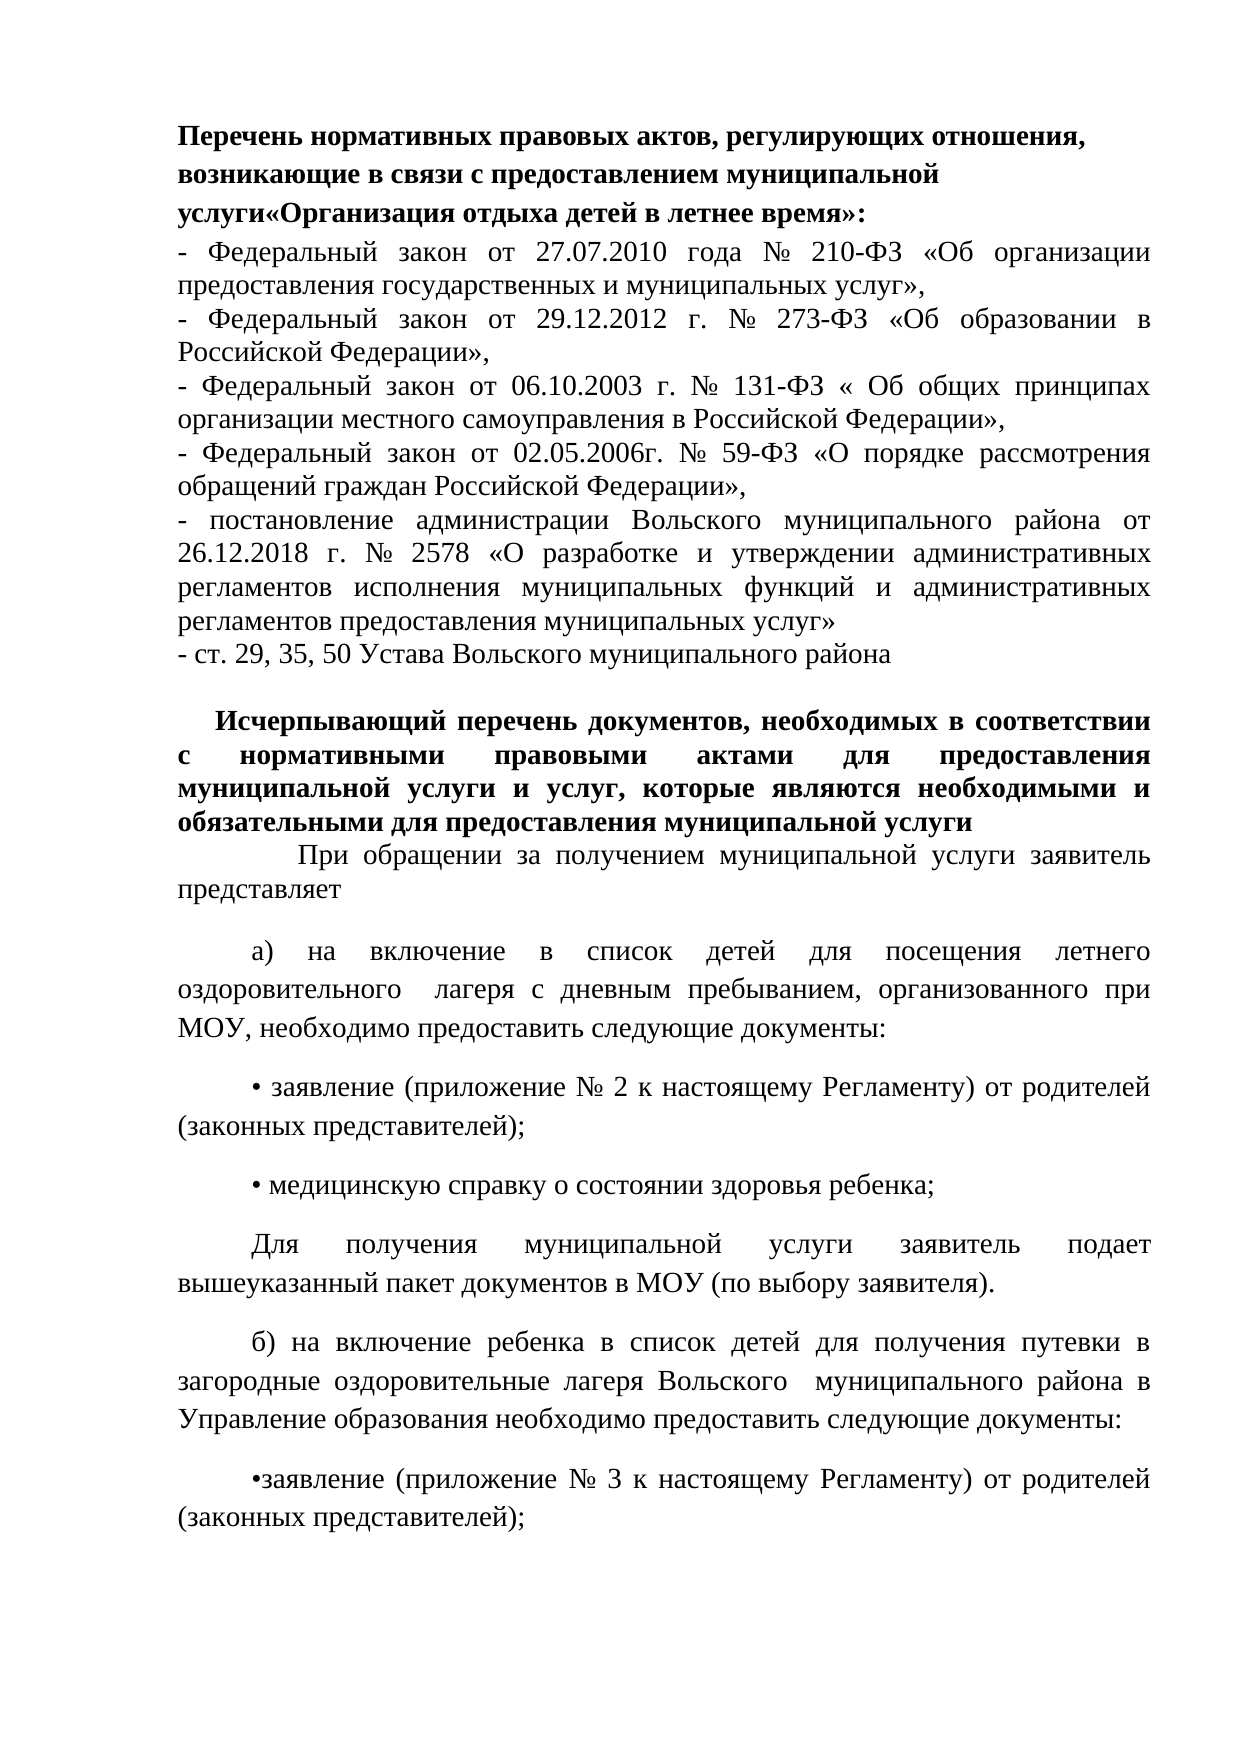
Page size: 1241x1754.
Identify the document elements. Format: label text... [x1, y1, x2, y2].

text а) на включение в список детей для посещения летнего оздоровительного лагеря с дневным пребыванием, организованного при МОУ, необходимо предоставить следующие документы: [177, 933, 1152, 1043]
text • заявление (приложение № 2 к настоящему Регламенту) от родителей (законных представителей); [177, 1069, 1152, 1141]
text - Федеральный закон от 06.10.2003 г. № 131-ФЗ « Об общих принципах организации местного самоуправления в Российской Федерации», [177, 368, 1152, 435]
text б) на включение ребенка в список детей для получения путевки в загородные оздоровительные лагеря Вольского муниципального района в Управление образования необходимо предоставить следующие документы: [177, 1324, 1152, 1435]
text Для получения муниципальной услуги заявитель подает вышеуказанный пакет документов в МОУ (по выбору заявителя). [177, 1226, 1152, 1298]
text Перечень нормативных правовых актов, регулирующих отношения, возникающие в связи с предоставлением муниципальной услуги«Организация отдыха детей в летнее время»: [177, 118, 1152, 229]
text При обращении за получением муниципальной услуги заявитель представляет [177, 837, 1152, 933]
text - Федеральный закон от 27.07.2010 года № 210-ФЗ «Об организации предоставления государственных и муниципальных услуг», [177, 234, 1152, 301]
text - ст. 29, 35, 50 Устава Вольского муниципального района [177, 636, 1152, 670]
text • медицинскую справку о состоянии здоровья ребенка; [177, 1167, 1152, 1201]
text •заявление (приложение № 3 к настоящему Регламенту) от родителей (законных представителей); [177, 1461, 1152, 1533]
text Исчерпывающий перечень документов, необходимых в соответствии с нормативными правовыми актами для предоставления муниципальной услуги и услуг, которые являются необходимыми и обязательными для предоставления муниципальной услуги [177, 703, 1152, 837]
text - постановление администрации Вольского муниципального района от 26.12.2018 г. № 2578 «О разработке и утверждении административных регламентов исполнения муниципальных функций и административных регламентов предоставления муниципальных услуг» [177, 502, 1152, 636]
text - Федеральный закон от 02.05.2006г. № 59-ФЗ «О порядке рассмотрения обращений граждан Российской Федерации», [177, 435, 1152, 502]
text - Федеральный закон от 29.12.2012 г. № 273-ФЗ «Об образовании в Российской Федерации», [177, 301, 1152, 368]
